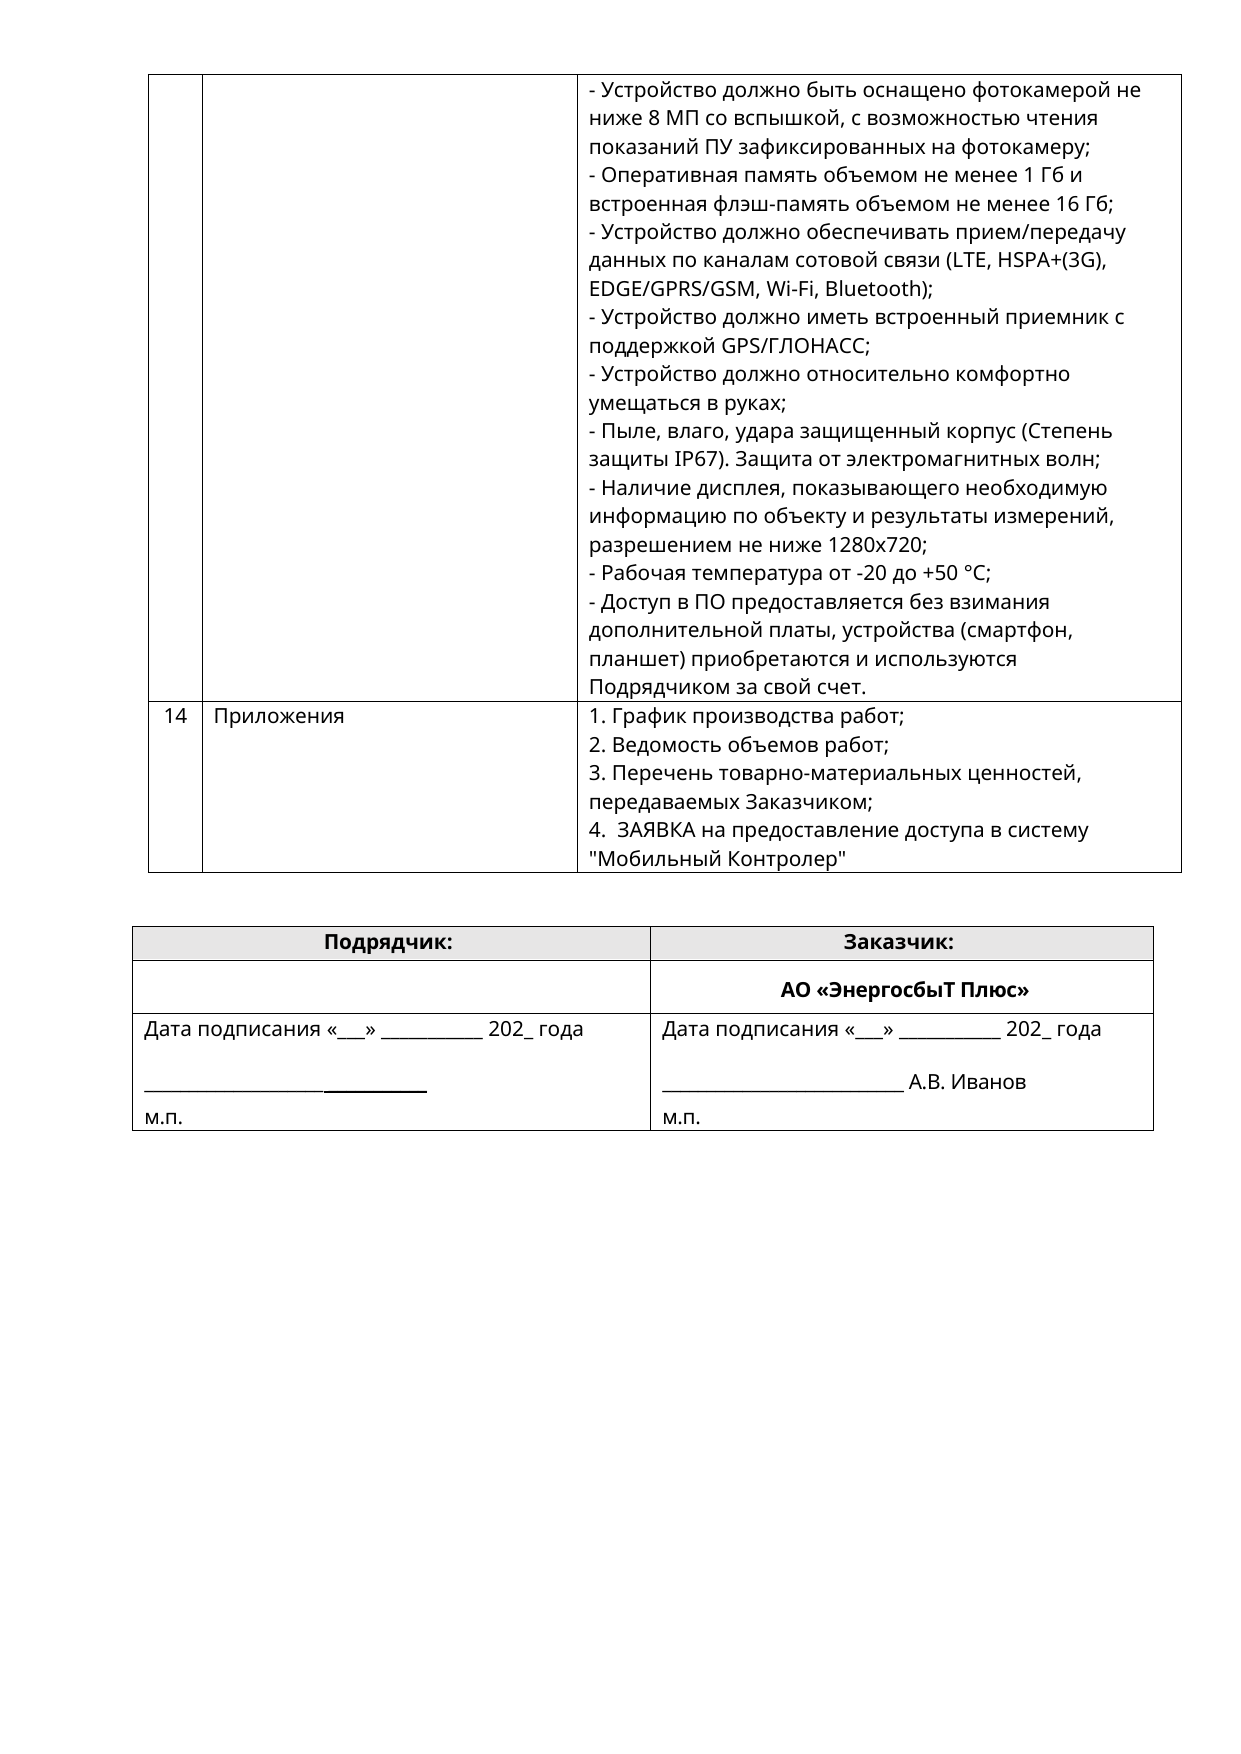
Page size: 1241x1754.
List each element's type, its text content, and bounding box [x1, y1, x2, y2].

table_cell 13 [149, 75, 202, 701]
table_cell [578, 75, 1181, 701]
table_header Заказчик: [651, 927, 1153, 959]
table_cell [133, 961, 650, 1013]
table_cell АО «ЭнергосбыТ Плюс» [651, 961, 1153, 1013]
table_header Подрядчик: [133, 927, 650, 959]
table_cell Дата подписания «___» ___________ 202_ года ___________________________ А.В. Иванов м.п. [651, 1014, 1153, 1130]
table_cell Дата подписания «___» ___________ 202_ года ____________________ ___________ м.п. [133, 1014, 650, 1130]
table_cell 14 [149, 702, 202, 872]
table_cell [203, 75, 577, 701]
table_cell 1. График производства работ; 2. Ведомость объемов работ; 3. Перечень товарно-материальных ценностей, передаваемых Заказчиком; 4. ЗАЯВКА на предоставление доступа в систему "Мобильный Контролер" [578, 702, 1181, 872]
table_cell Приложения [203, 702, 577, 872]
